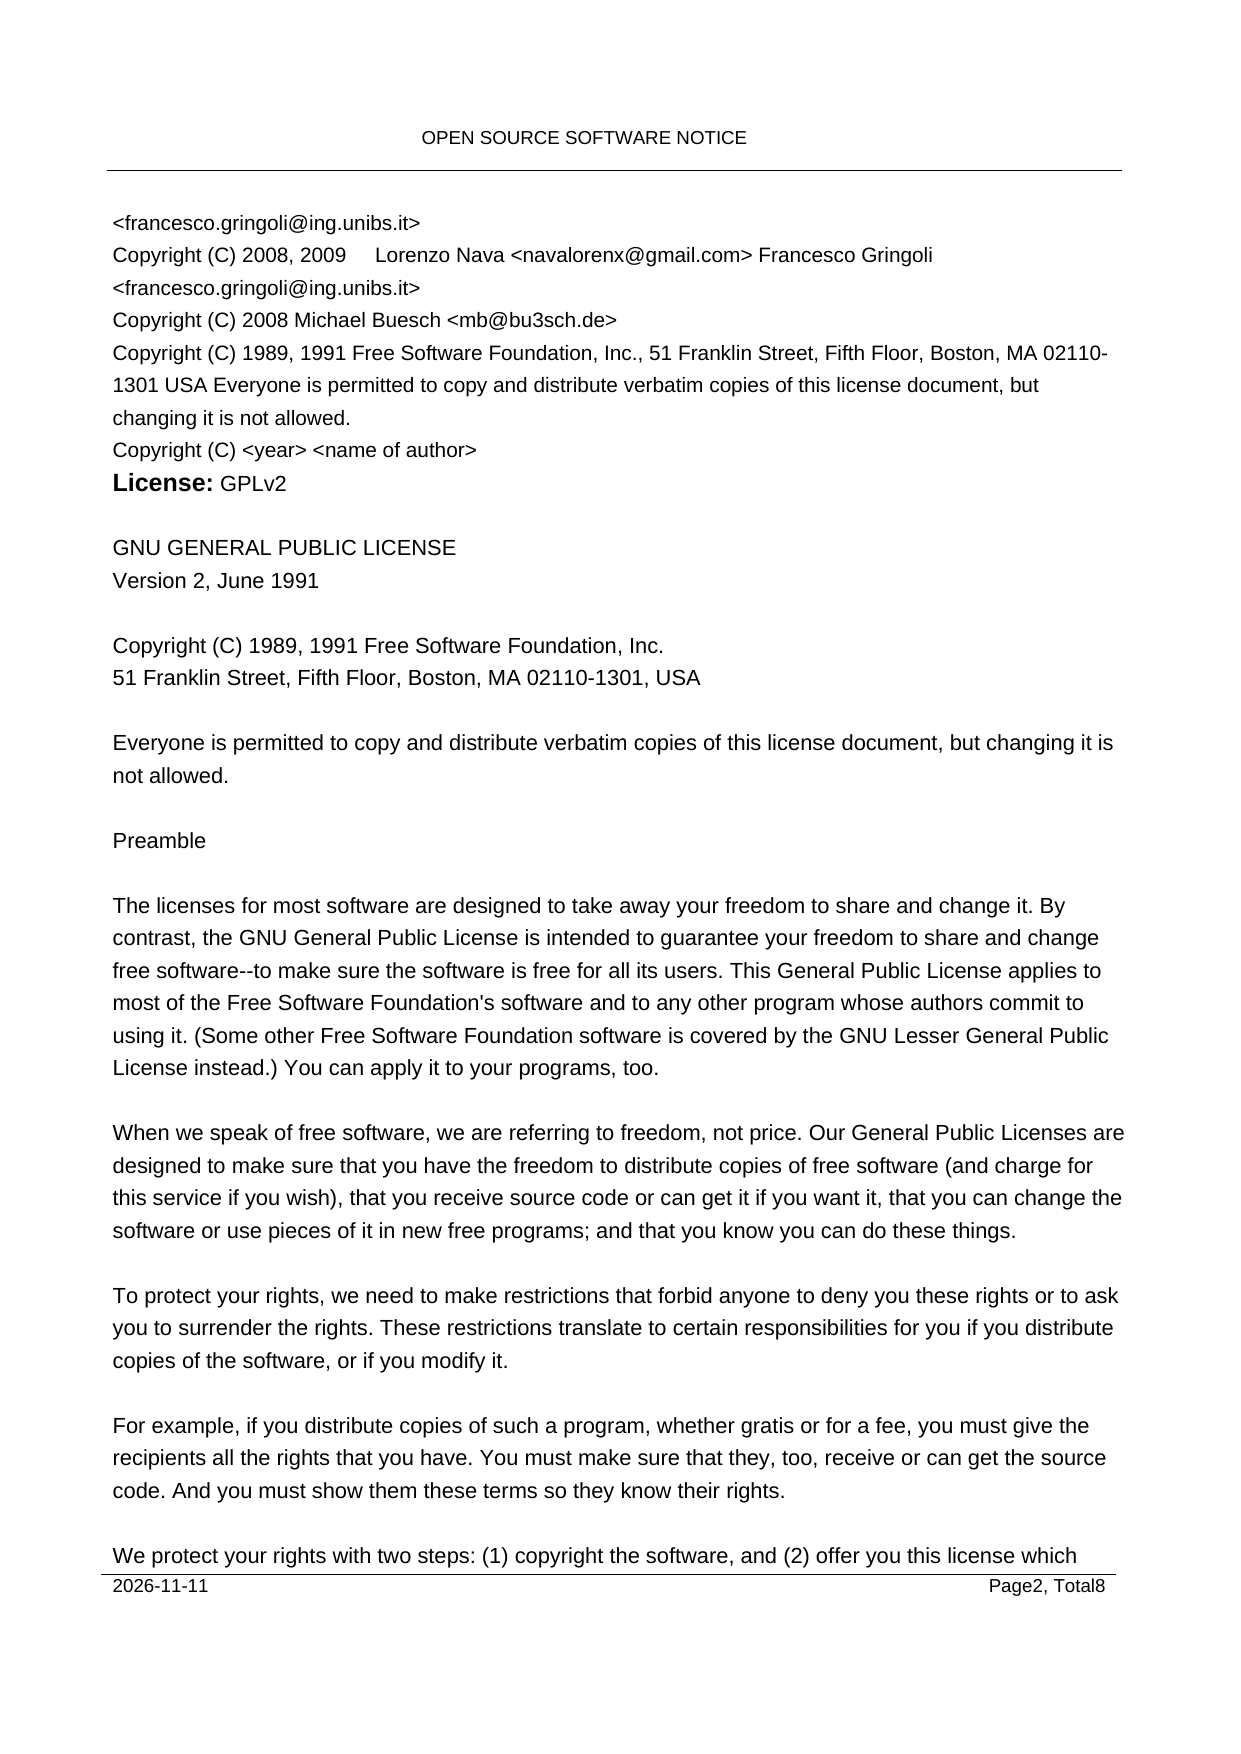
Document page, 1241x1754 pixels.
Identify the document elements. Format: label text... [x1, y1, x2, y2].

text Copyright (C) <year> <name of author> [112, 434, 1128, 466]
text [112, 239, 1128, 304]
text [112, 206, 1128, 239]
text Copyright (C) 2008 Michael Buesch <mb@bu3sch.de> [112, 304, 1128, 336]
text Copyright (C) 1989, 1991 Free Software Foundation, Inc., 51 Franklin Street, Fifth Floor, Boston, MA 02110-1301 USA Everyone is permitted to copy and distribute verbatim copies of this license document, but changing it is not allowed. [112, 336, 1128, 434]
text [112, 466, 1128, 1571]
